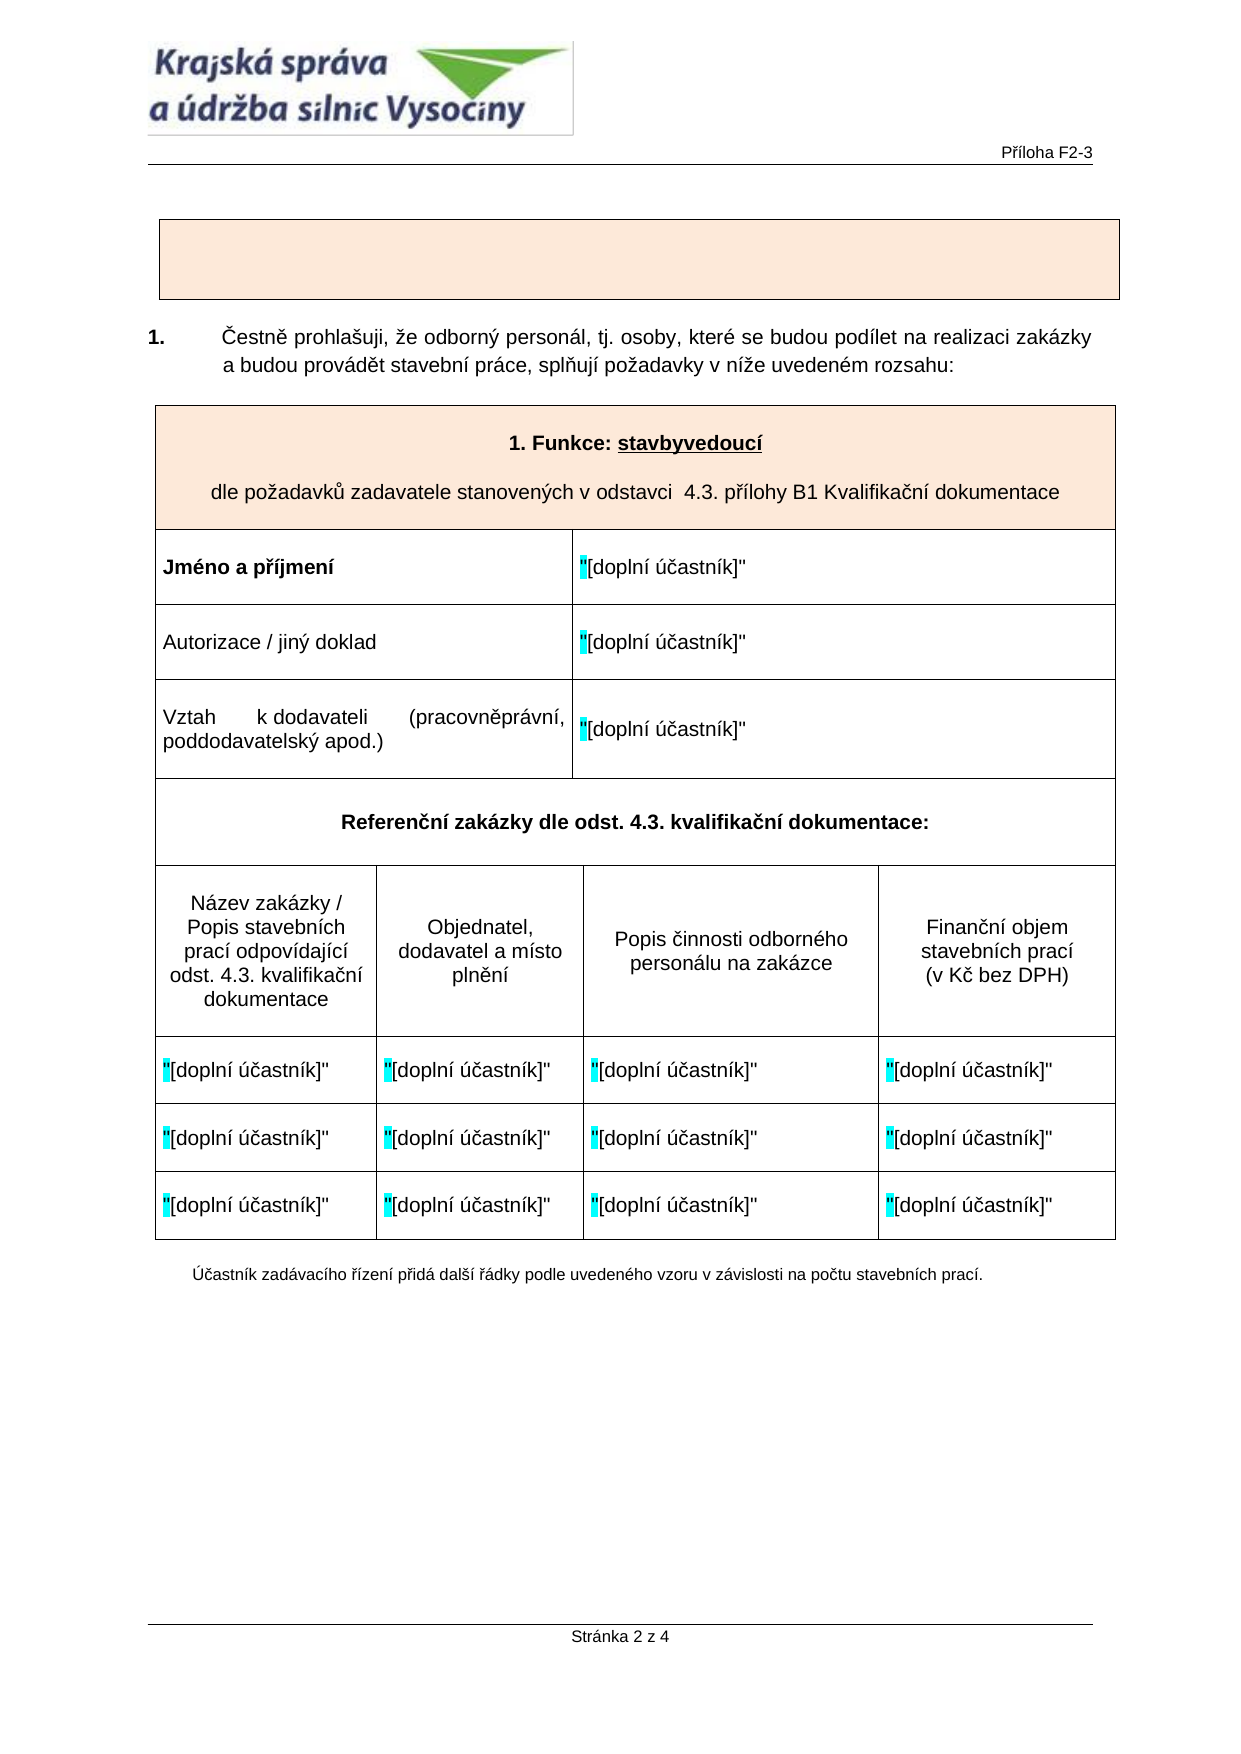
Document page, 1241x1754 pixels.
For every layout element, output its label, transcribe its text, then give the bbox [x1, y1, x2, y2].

table_cell Referenční zakázky dle odst. 4.3. kvalifikační dokumentace: [156, 779, 1115, 865]
table_cell [377, 1104, 583, 1171]
table_cell [879, 1037, 1115, 1103]
table_cell Objednatel, dodavatel a místo plnění [377, 866, 583, 1036]
list Účastník zadávacího řízení přidá další řádky podle uvedeného vzoru v závislosti na počtu stavebních prací. [192, 1265, 1122, 1284]
table_cell [573, 605, 1115, 679]
table_cell Autorizace / jiný doklad [156, 605, 572, 679]
table_cell Popis činnosti odborného personálu na zakázce [584, 866, 878, 1036]
table_cell [377, 1037, 583, 1103]
table_cell [584, 1172, 878, 1239]
table_cell [879, 1172, 1115, 1239]
table_cell [573, 530, 1115, 604]
list Čestně prohlašuji, že odborný personál, tj. osoby, které se budou podílet na realizaci zakázky a budou provádět stavební práce, splňují požadavky v níže uvedeném rozsahu: [148, 325, 1093, 376]
table_cell Vztah k dodavateli (pracovněprávní, poddodavatelský apod.) [156, 680, 572, 778]
table_cell [879, 1104, 1115, 1171]
table_cell [584, 1037, 878, 1103]
table_cell [377, 1172, 583, 1239]
table_cell [584, 1104, 878, 1171]
table_header 1. Funkce: stavbyvedoucí dle požadavků zadavatele stanovených v odstavci 4.3. přílohy B1 Kvalifikační dokumentace [156, 406, 1115, 529]
table_cell Název zakázky / Popis stavebních prací odpovídající odst. 4.3. kvalifikační dokumentace [156, 866, 376, 1036]
table_cell [573, 680, 1115, 778]
table_cell Jméno a příjmení [156, 530, 572, 604]
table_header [160, 220, 1119, 299]
table_cell [156, 1172, 376, 1239]
table_cell [156, 1037, 376, 1103]
table_cell [156, 1104, 376, 1171]
table_cell Finanční objem stavebních prací (v Kč bez DPH) [879, 866, 1115, 1036]
picture [147, 41, 574, 137]
